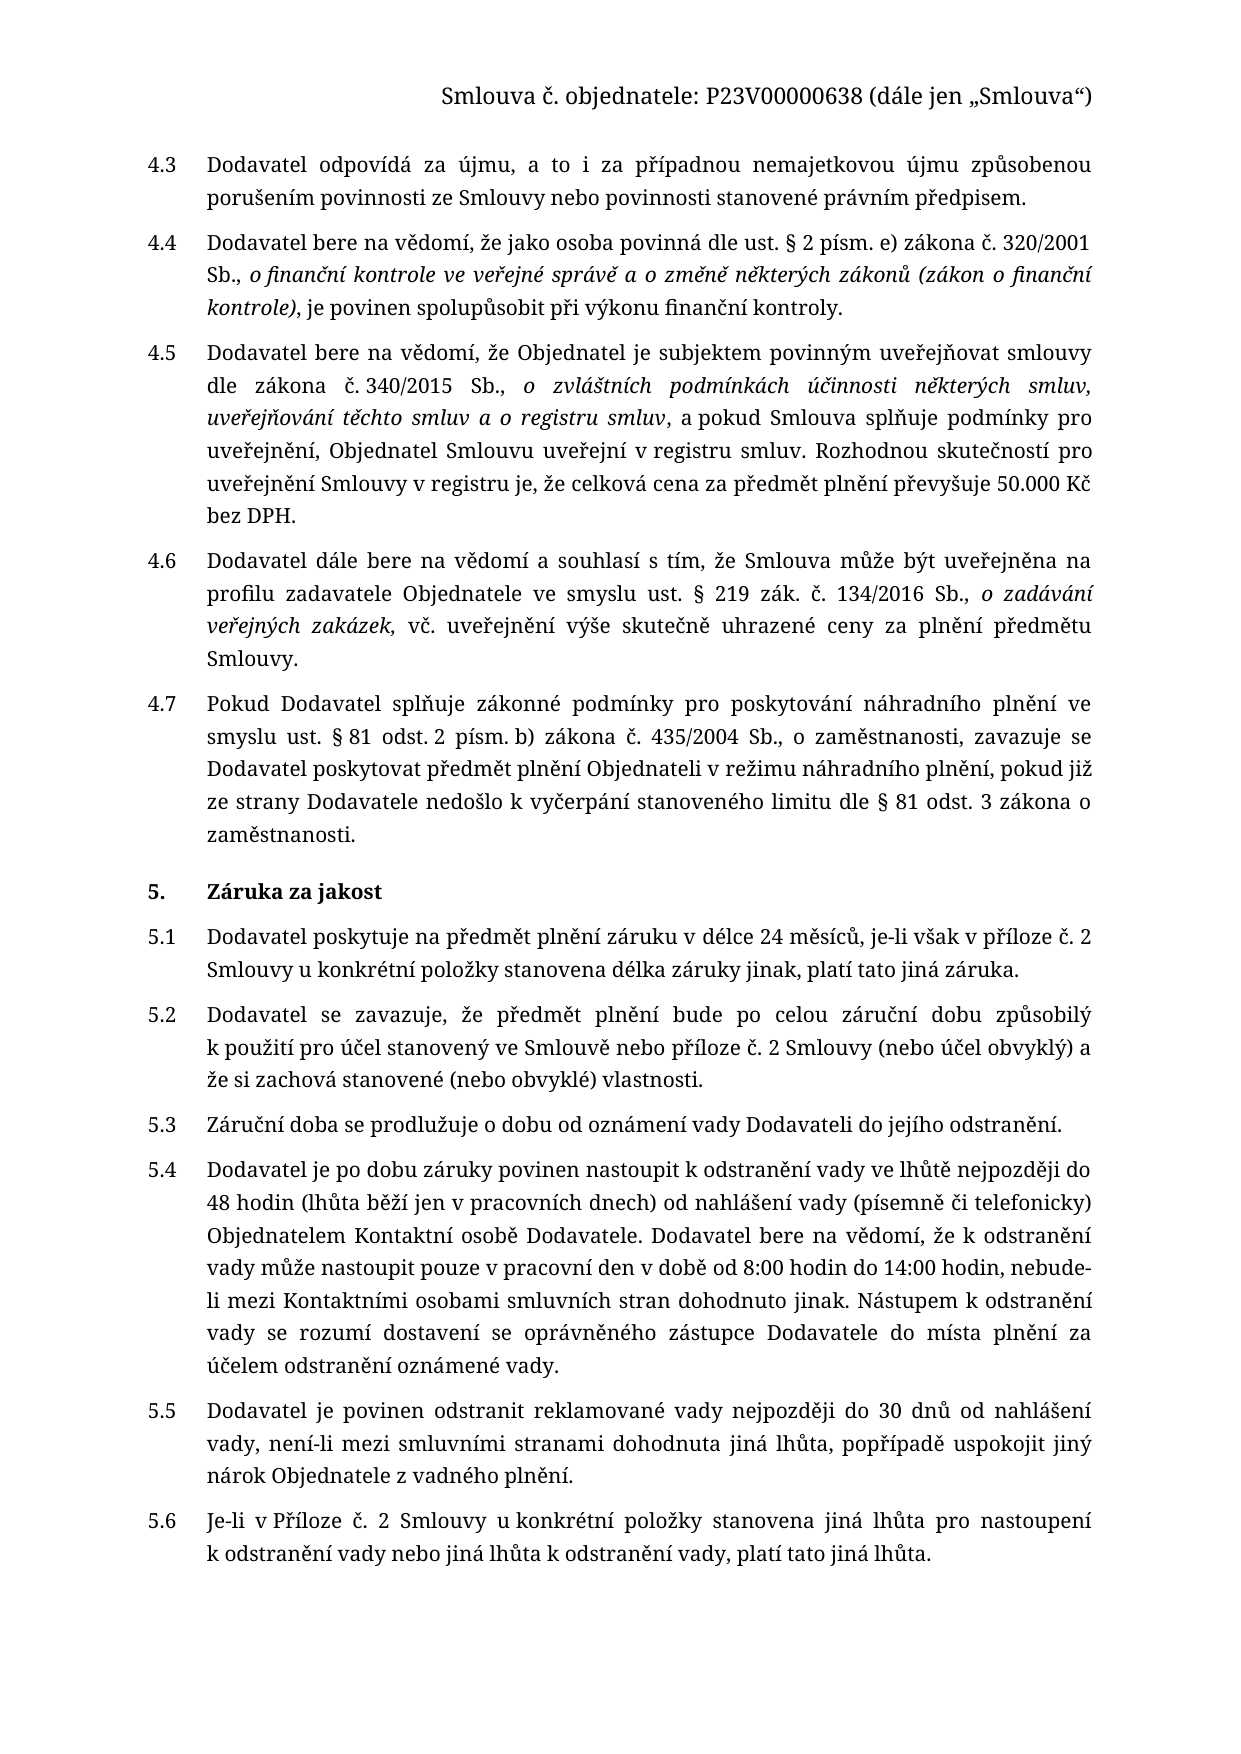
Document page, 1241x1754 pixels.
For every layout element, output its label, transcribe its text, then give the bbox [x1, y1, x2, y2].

list Dodavatel je povinen odstranit reklamované vady nejpozději do 30 dnů od nahlášení vady, není-li mezi smluvními stranami dohodnuta jiná lhůta, popřípadě uspokojit jiný nárok Objednatele z vadného plnění. [148, 1396, 1093, 1490]
list Je-li v Příloze č. 2 Smlouvy u konkrétní položky stanovena jiná lhůta pro nastoupení k odstranění vady nebo jiná lhůta k odstranění vady, platí tato jiná lhůta. [148, 1507, 1093, 1568]
list Dodavatel bere na vědomí, že Objednatel je subjektem povinným uveřejňovat smlouvy dle zákona č. 340/2015 Sb., o zvláštních podmínkách účinnosti některých smluv, uveřejňování těchto smluv a o registru smluv, a pokud Smlouva splňuje podmínky pro uveřejnění, Objednatel Smlouvu uveřejní v registru smluv. Rozhodnou skutečností pro uveřejnění Smlouvy v registru je, že celková cena za předmět plnění převyšuje 50.000 Kč bez DPH. [148, 338, 1093, 530]
list Dodavatel odpovídá za újmu, a to i za případnou nemajetkovou újmu způsobenou porušením povinnosti ze Smlouvy nebo povinnosti stanovené právním předpisem. [148, 150, 1093, 211]
list Dodavatel bere na vědomí, že jako osoba povinná dle ust. § 2 písm. e) zákona č. 320/2001 Sb., o finanční kontrole ve veřejné správě a o změně některých zákonů (zákon o finanční kontrole), je povinen spolupůsobit při výkonu finanční kontroly. [148, 228, 1093, 322]
list Dodavatel dále bere na vědomí a souhlasí s tím, že Smlouva může být uveřejněna na profilu zadavatele Objednatele ve smyslu ust. § 219 zák. č. 134/2016 Sb., o zadávání veřejných zakázek, vč. uveřejnění výše skutečně uhrazené ceny za plnění předmětu Smlouvy. [148, 546, 1093, 673]
list Dodavatel je po dobu záruky povinen nastoupit k odstranění vady ve lhůtě nejpozději do 48 hodin (lhůta běží jen v pracovních dnech) od nahlášení vady (písemně či telefonicky) Objednatelem Kontaktní osobě Dodavatele. Dodavatel bere na vědomí, že k odstranění vady může nastoupit pouze v pracovní den v době od 8:00 hodin do 14:00 hodin, nebude-li mezi Kontaktními osobami smluvních stran dohodnuto jinak. Nástupem k odstranění vady se rozumí dostavení se oprávněného zástupce Dodavatele do místa plnění za účelem odstranění oznámené vady. [148, 1156, 1093, 1379]
list Záruka za jakost [148, 877, 1093, 906]
list Dodavatel poskytuje na předmět plnění záruku v délce 24 měsíců, je-li však v příloze č. 2 Smlouvy u konkrétní položky stanovena délka záruky jinak, platí tato jiná záruka. [148, 922, 1093, 983]
list Záruční doba se prodlužuje o dobu od oznámení vady Dodavateli do jejího odstranění. [148, 1110, 1093, 1139]
list Pokud Dodavatel splňuje zákonné podmínky pro poskytování náhradního plnění ve smyslu ust. § 81 odst. 2 písm. b) zákona č. 435/2004 Sb., o zaměstnanosti, zavazuje se Dodavatel poskytovat předmět plnění Objednateli v režimu náhradního plnění, pokud již ze strany Dodavatele nedošlo k vyčerpání stanoveného limitu dle § 81 odst. 3 zákona o zaměstnanosti. [148, 689, 1093, 848]
list Dodavatel se zavazuje, že předmět plnění bude po celou záruční dobu způsobilý k použití pro účel stanovený ve Smlouvě nebo příloze č. 2 Smlouvy (nebo účel obvyklý) a že si zachová stanovené (nebo obvyklé) vlastnosti. [148, 1000, 1093, 1094]
